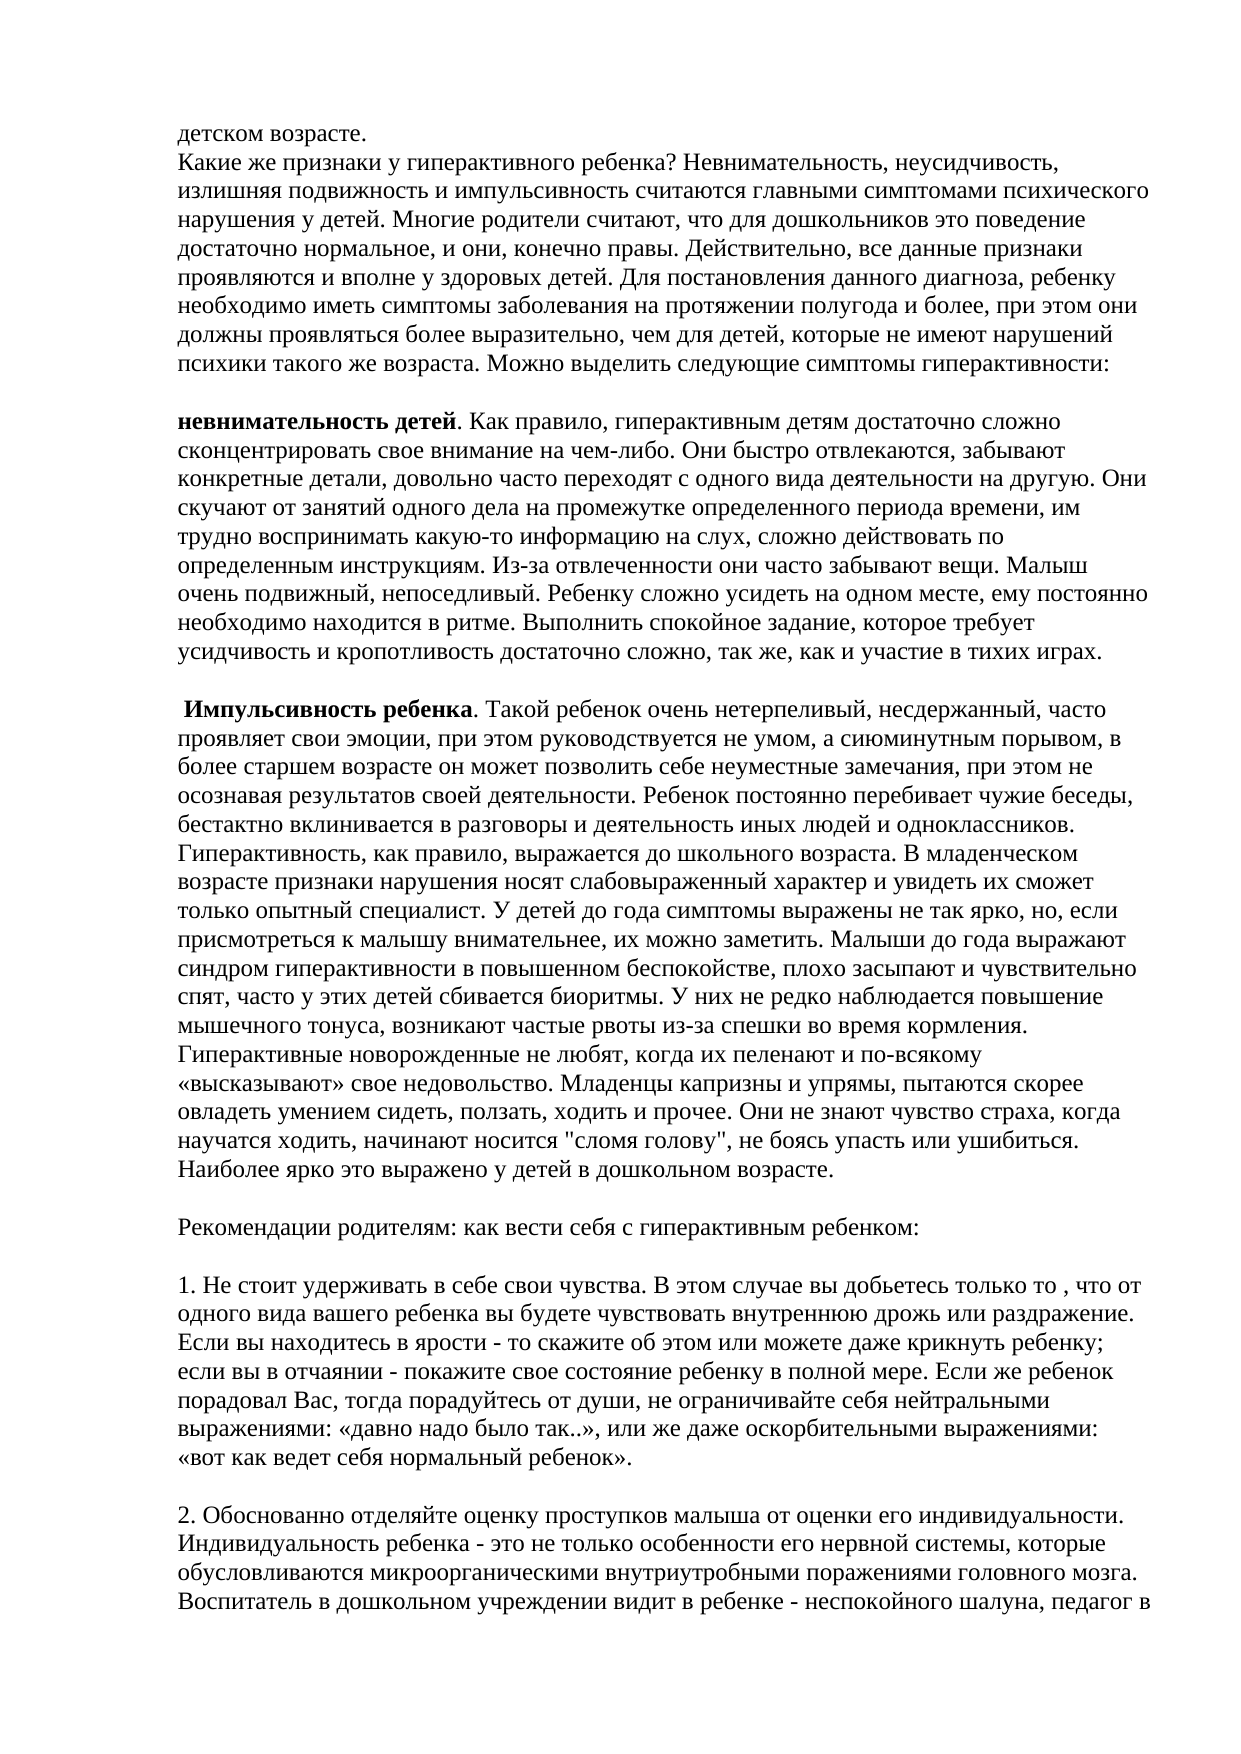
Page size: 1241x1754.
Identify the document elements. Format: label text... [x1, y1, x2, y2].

text Рекомендации родителям: как вести себя с гиперактивным ребенком: [177, 1212, 1152, 1241]
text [177, 1270, 1152, 1615]
text Импульсивность ребенка. Такой ребенок очень нетерпеливый, несдержанный, часто проявляет свои эмоции, при этом руководствуется не умом, а сиюминутным порывом, в более старшем возрасте он может позволить себе неуместные замечания, при этом не осознавая результатов своей деятельности. Ребенок постоянно перебивает чужие беседы, бестактно вклинивается в разговоры и деятельность иных людей и одноклассников. Гиперактивность, как правило, выражается до школьного возраста. В младенческом возрасте признаки нарушения носят слабовыраженный характер и увидеть их сможет только опытный специалист. У детей до года симптомы выражены не так ярко, но, если присмотреться к малышу внимательнее, их можно заметить. Малыши до года выражают синдром гиперактивности в повышенном беспокойстве, плохо засыпают и чувствительно спят, часто у этих детей сбивается биоритмы. У них не редко наблюдается повышение мышечного тонуса, возникают частые рвоты из-за спешки во время кормления. Гиперактивные новорожденные не любят, когда их пеленают и по-всякому «высказывают» свое недовольство. Младенцы капризны и упрямы, пытаются скорее овладеть умением сидеть, ползать, ходить и прочее. Они не знают чувство страха, когда научатся ходить, начинают носится "сломя голову", не боясь упасть или ушибиться. Наиболее ярко это выражено у детей в дошкольном возрасте. [177, 694, 1152, 1183]
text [177, 118, 1152, 377]
text невнимательность детей. Как правило, гиперактивным детям достаточно сложно сконцентрировать свое внимание на чем-либо. Они быстро отвлекаются, забывают конкретные детали, довольно часто переходят с одного вида деятельности на другую. Они скучают от занятий одного дела на промежутке определенного периода времени, им трудно воспринимать какую-то информацию на слух, сложно действовать по определенным инструкциям. Из-за отвлеченности они часто забывают вещи. Малыш очень подвижный, непоседливый. Ребенку сложно усидеть на одном месте, ему постоянно необходимо находится в ритме. Выполнить спокойное задание, которое требует усидчивость и кропотливость достаточно сложно, так же, как и участие в тихих играх. [177, 406, 1152, 665]
